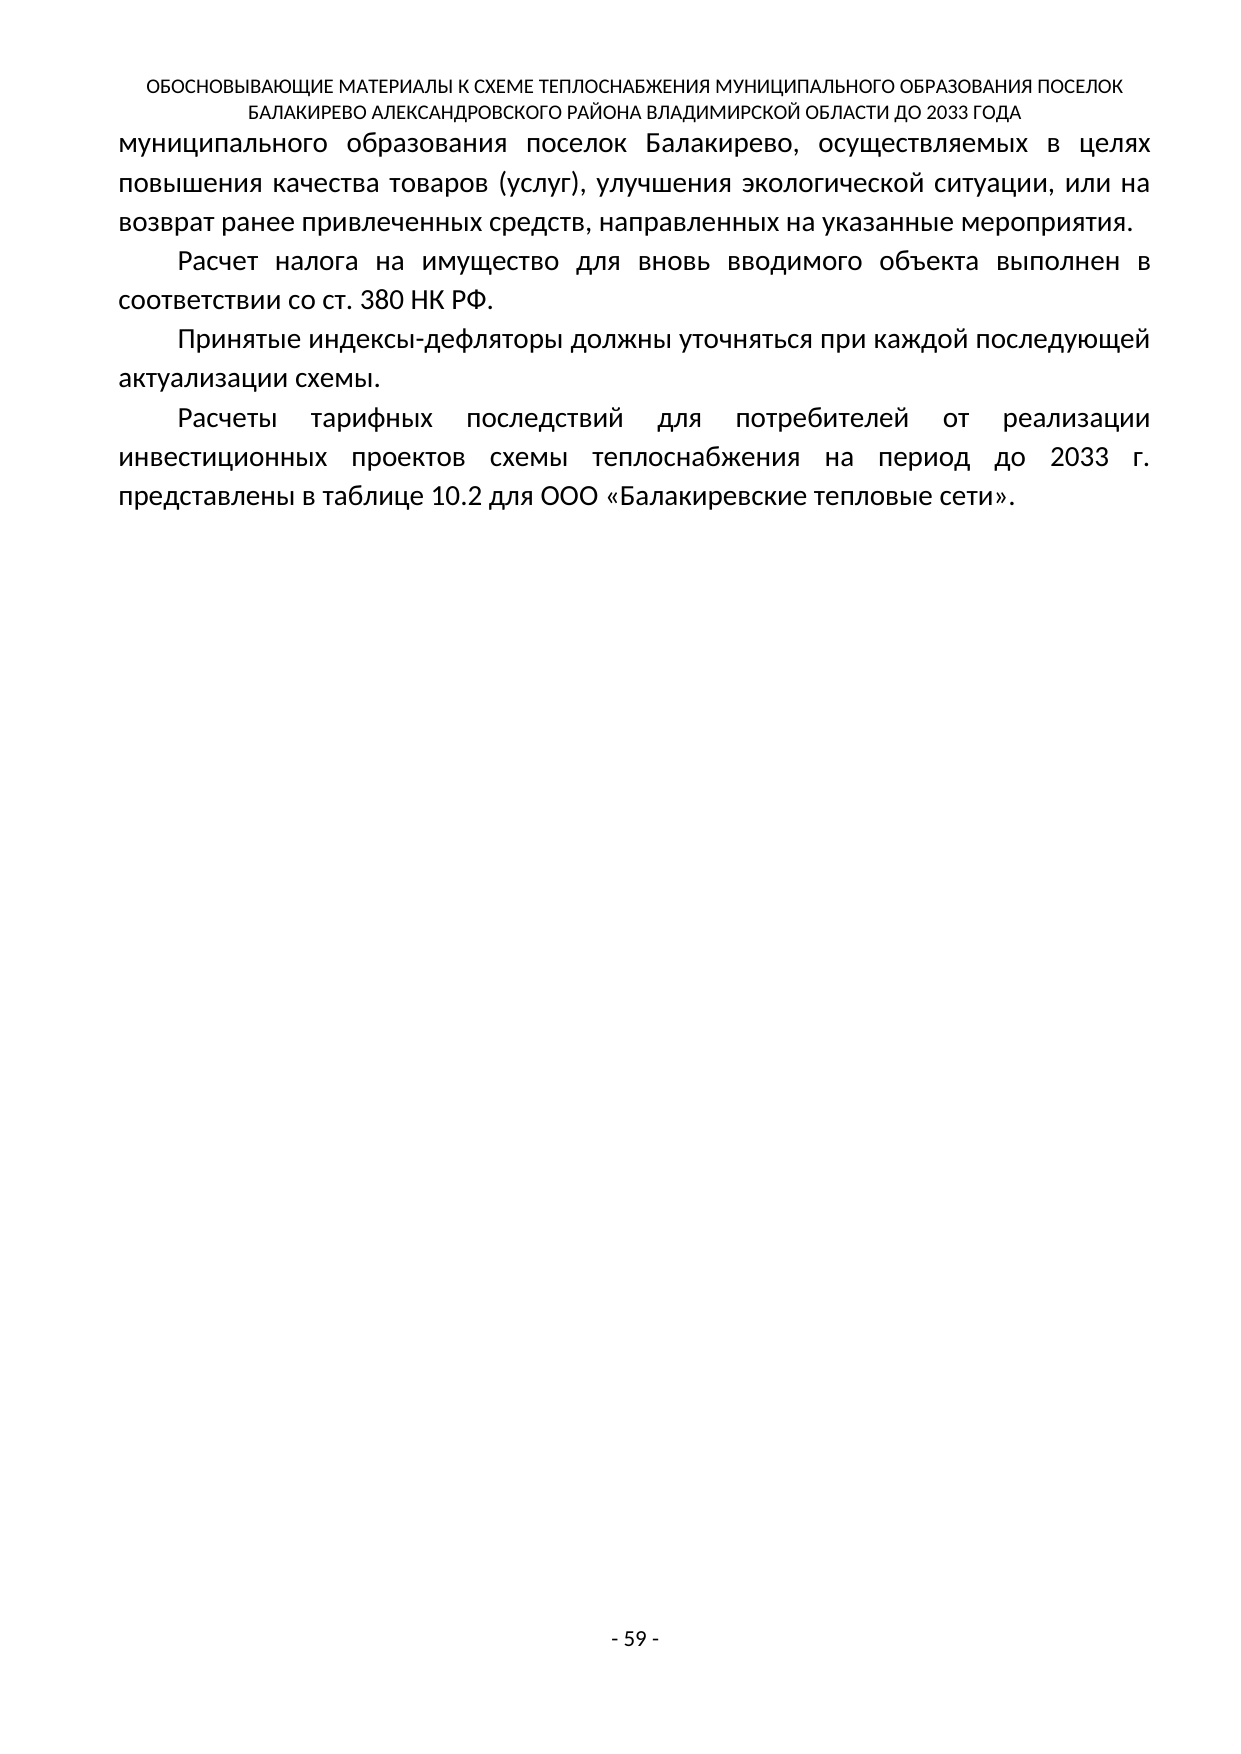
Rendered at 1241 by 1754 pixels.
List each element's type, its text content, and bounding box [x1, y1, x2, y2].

text Принятые индексы-дефляторы должны уточняться при каждой последующей актуализации схемы. [118, 320, 1152, 395]
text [118, 124, 1152, 238]
text Расчеты тарифных последствий для потребителей от реализации инвестиционных проектов схемы теплоснабжения на период до 2033 г. представлены в таблице 10.2 для ООО «Балакиревские тепловые сети». [118, 399, 1152, 513]
text Расчет налога на имущество для вновь вводимого объекта выполнен в соответствии со ст. 380 НК РФ. [118, 242, 1152, 317]
